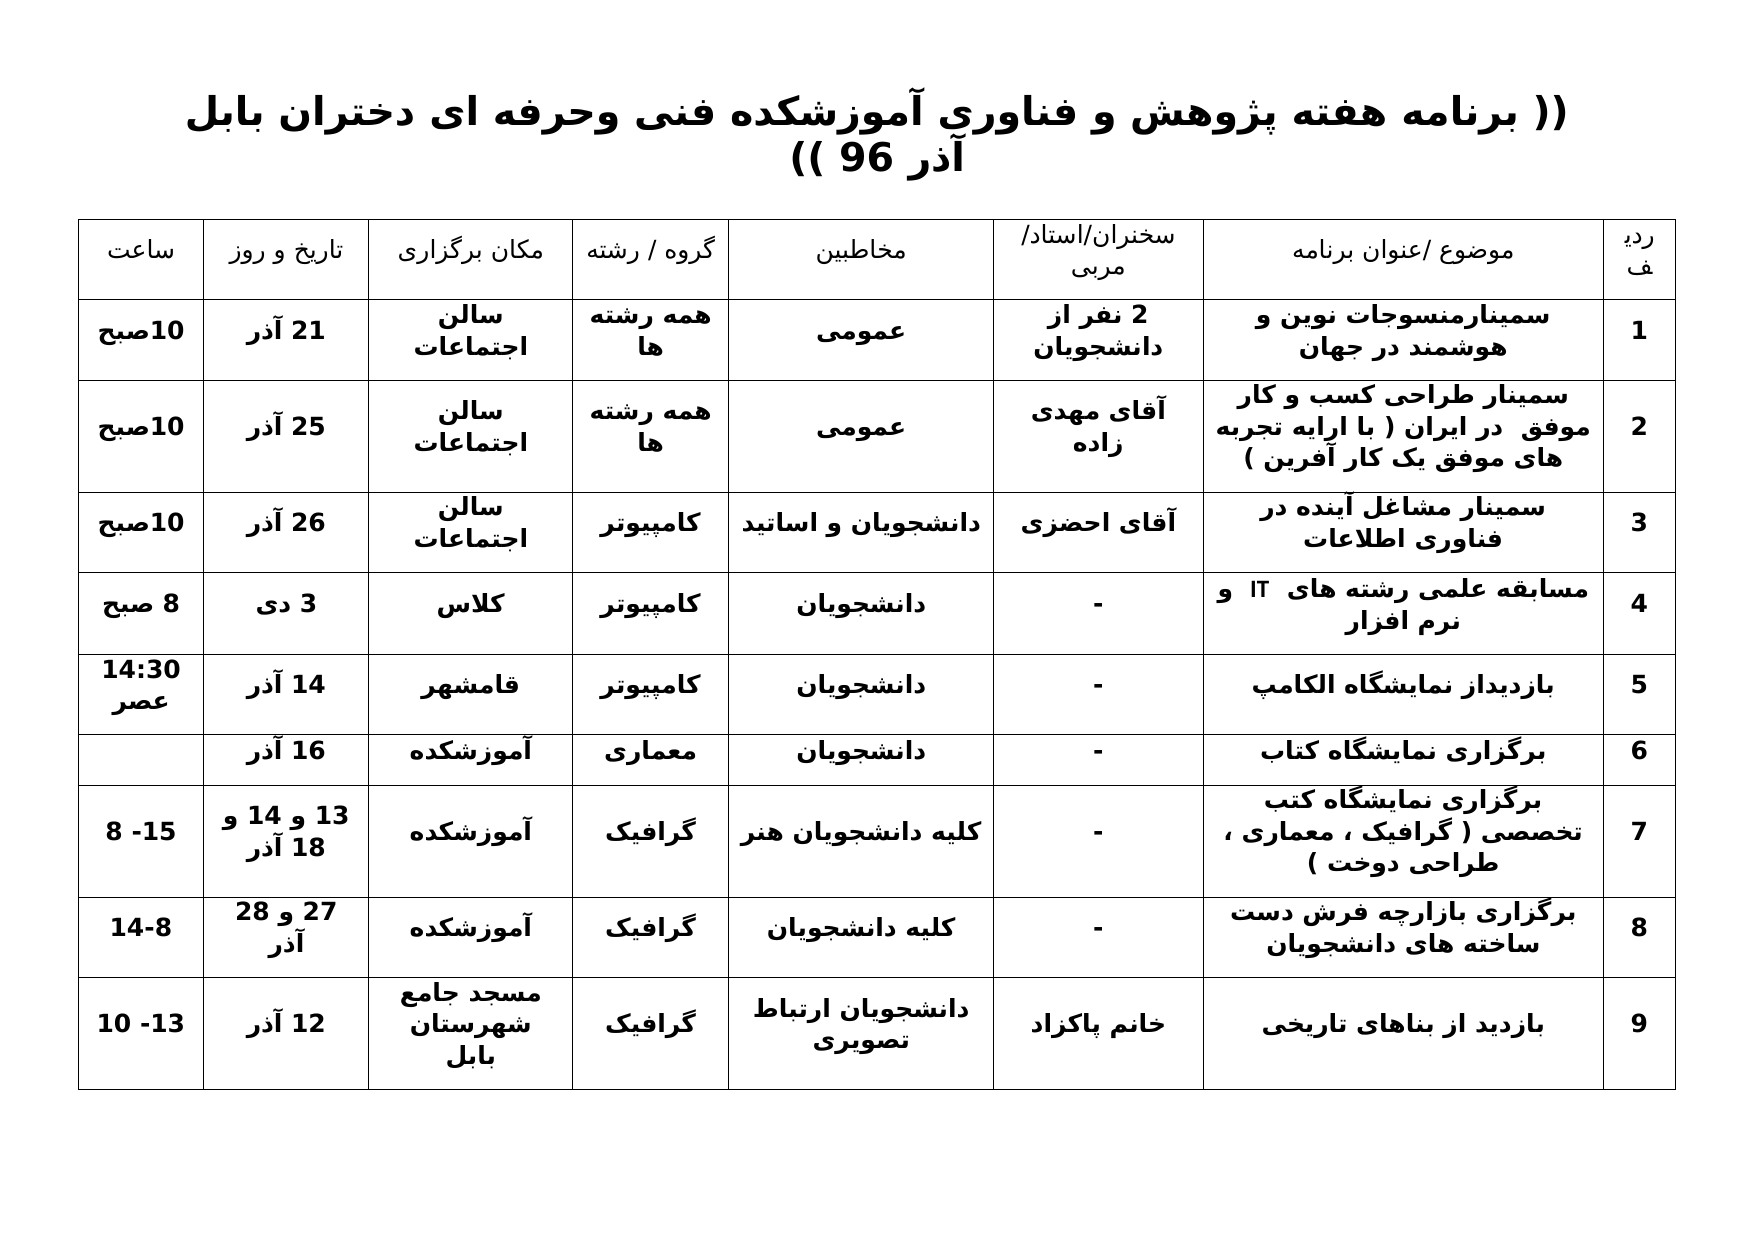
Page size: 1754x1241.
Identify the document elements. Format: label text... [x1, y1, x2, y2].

table_cell سمینار طراحی کسب و کار موفق در ایران ( با ارایه تجربه های موفق یک کار آفرین ) [1204, 381, 1603, 492]
table_cell 10صبح [79, 381, 203, 492]
table_cell [79, 735, 203, 785]
table_cell 16 آذر [204, 735, 368, 785]
table_cell 3 دی [204, 573, 368, 654]
table_cell - [994, 573, 1203, 654]
table_cell دانشجویان و اساتید [729, 493, 993, 572]
table_cell دانشجویان [729, 735, 993, 785]
table_cell همه رشته ها [573, 300, 728, 380]
table_cell معماری [573, 735, 728, 785]
table_cell 10صبح [79, 493, 203, 572]
table_header ساعت [79, 220, 203, 299]
table_cell گرافیک [573, 898, 728, 977]
table_header ردیف [1604, 220, 1675, 299]
table_cell خانم پاکزاد [994, 978, 1203, 1089]
table_cell آقای مهدی زاده [994, 381, 1203, 492]
table_cell سالن اجتماعات [369, 493, 572, 572]
table_cell 3 [1604, 493, 1675, 572]
table_cell - [994, 786, 1203, 897]
table_cell 13 و 14 و 18 آذر [204, 786, 368, 897]
table_cell بازدیداز نمایشگاه الکامپ [1204, 655, 1603, 734]
table_cell دانشجویان [729, 655, 993, 734]
table_cell 4 [1604, 573, 1675, 654]
table_cell 5 [1604, 655, 1675, 734]
table_cell بازدید از بناهای تاریخی [1204, 978, 1603, 1089]
table_cell 13- 10 [79, 978, 203, 1089]
table_cell 21 آذر [204, 300, 368, 380]
table_cell 10صبح [79, 300, 203, 380]
table_header تاریخ و روز [204, 220, 368, 299]
table_cell مسابقه علمی رشته های IT و نرم افزار [1204, 573, 1603, 654]
table_cell - [994, 655, 1203, 734]
table_cell 2 [1604, 381, 1675, 492]
table_cell 14-8 [79, 898, 203, 977]
table_cell برگزاری نمایشگاه کتب تخصصی ( گرافیک ، معماری ، طراحی دوخت ) [1204, 786, 1603, 897]
table_cell عمومی [729, 381, 993, 492]
table_cell مسجد جامع شهرستان بابل [369, 978, 572, 1089]
table_cell سالن اجتماعات [369, 381, 572, 492]
table_cell 1 [1604, 300, 1675, 380]
table_cell گرافیک [573, 786, 728, 897]
table_cell 9 [1604, 978, 1675, 1089]
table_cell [729, 978, 993, 1089]
table_cell - [994, 898, 1203, 977]
table_cell آموزشکده [369, 898, 572, 977]
table_header مخاطبین [729, 220, 993, 299]
table_cell 8 [1604, 898, 1675, 977]
table_cell 8 صبح [79, 573, 203, 654]
table_cell 25 آذر [204, 381, 368, 492]
table_cell آموزشکده [369, 786, 572, 897]
table_cell گرافیک [573, 978, 728, 1089]
table_cell کلیه دانشجویان هنر [729, 786, 993, 897]
table_cell دانشجویان [729, 573, 993, 654]
table_cell 15- 8 [79, 786, 203, 897]
table_cell قامشهر [369, 655, 572, 734]
table_header گروه / رشته [573, 220, 728, 299]
table_cell 2 نفر از دانشجویان [994, 300, 1203, 380]
table_cell برگزاری بازارچه فرش دست ساخته های دانشجویان [1204, 898, 1603, 977]
table_cell عمومی [729, 300, 993, 380]
table_cell همه رشته ها [573, 381, 728, 492]
table_cell 26 آذر [204, 493, 368, 572]
table_header مکان برگزاری [369, 220, 572, 299]
table_cell سالن اجتماعات [369, 300, 572, 380]
table_cell 14:30 عصر [79, 655, 203, 734]
text (( برنامه هفته پژوهش و فناوری آموزشکده فنی وحرفه ای دختران بابل آذر 96 )) [150, 89, 1604, 181]
table_cell آموزشکده [369, 735, 572, 785]
table_cell کلاس [369, 573, 572, 654]
table_cell 6 [1604, 735, 1675, 785]
table_header سخنران/استاد/مربی [994, 220, 1203, 299]
table_cell 14 آذر [204, 655, 368, 734]
table_cell - [994, 735, 1203, 785]
table_header موضوع /عنوان برنامه [1204, 220, 1603, 299]
table_cell برگزاری نمایشگاه کتاب [1204, 735, 1603, 785]
table_cell 7 [1604, 786, 1675, 897]
table_cell سمینارمنسوجات نوین و هوشمند در جهان [1204, 300, 1603, 380]
table_cell 12 آذر [204, 978, 368, 1089]
table_cell کامپیوتر [573, 493, 728, 572]
table_cell کامپیوتر [573, 655, 728, 734]
table_cell آقای احضزی [994, 493, 1203, 572]
table_cell کامپیوتر [573, 573, 728, 654]
table_cell سمینار مشاغل آینده در فناوری اطلاعات [1204, 493, 1603, 572]
table_cell 27 و 28 آذر [204, 898, 368, 977]
table_cell کلیه دانشجویان [729, 898, 993, 977]
